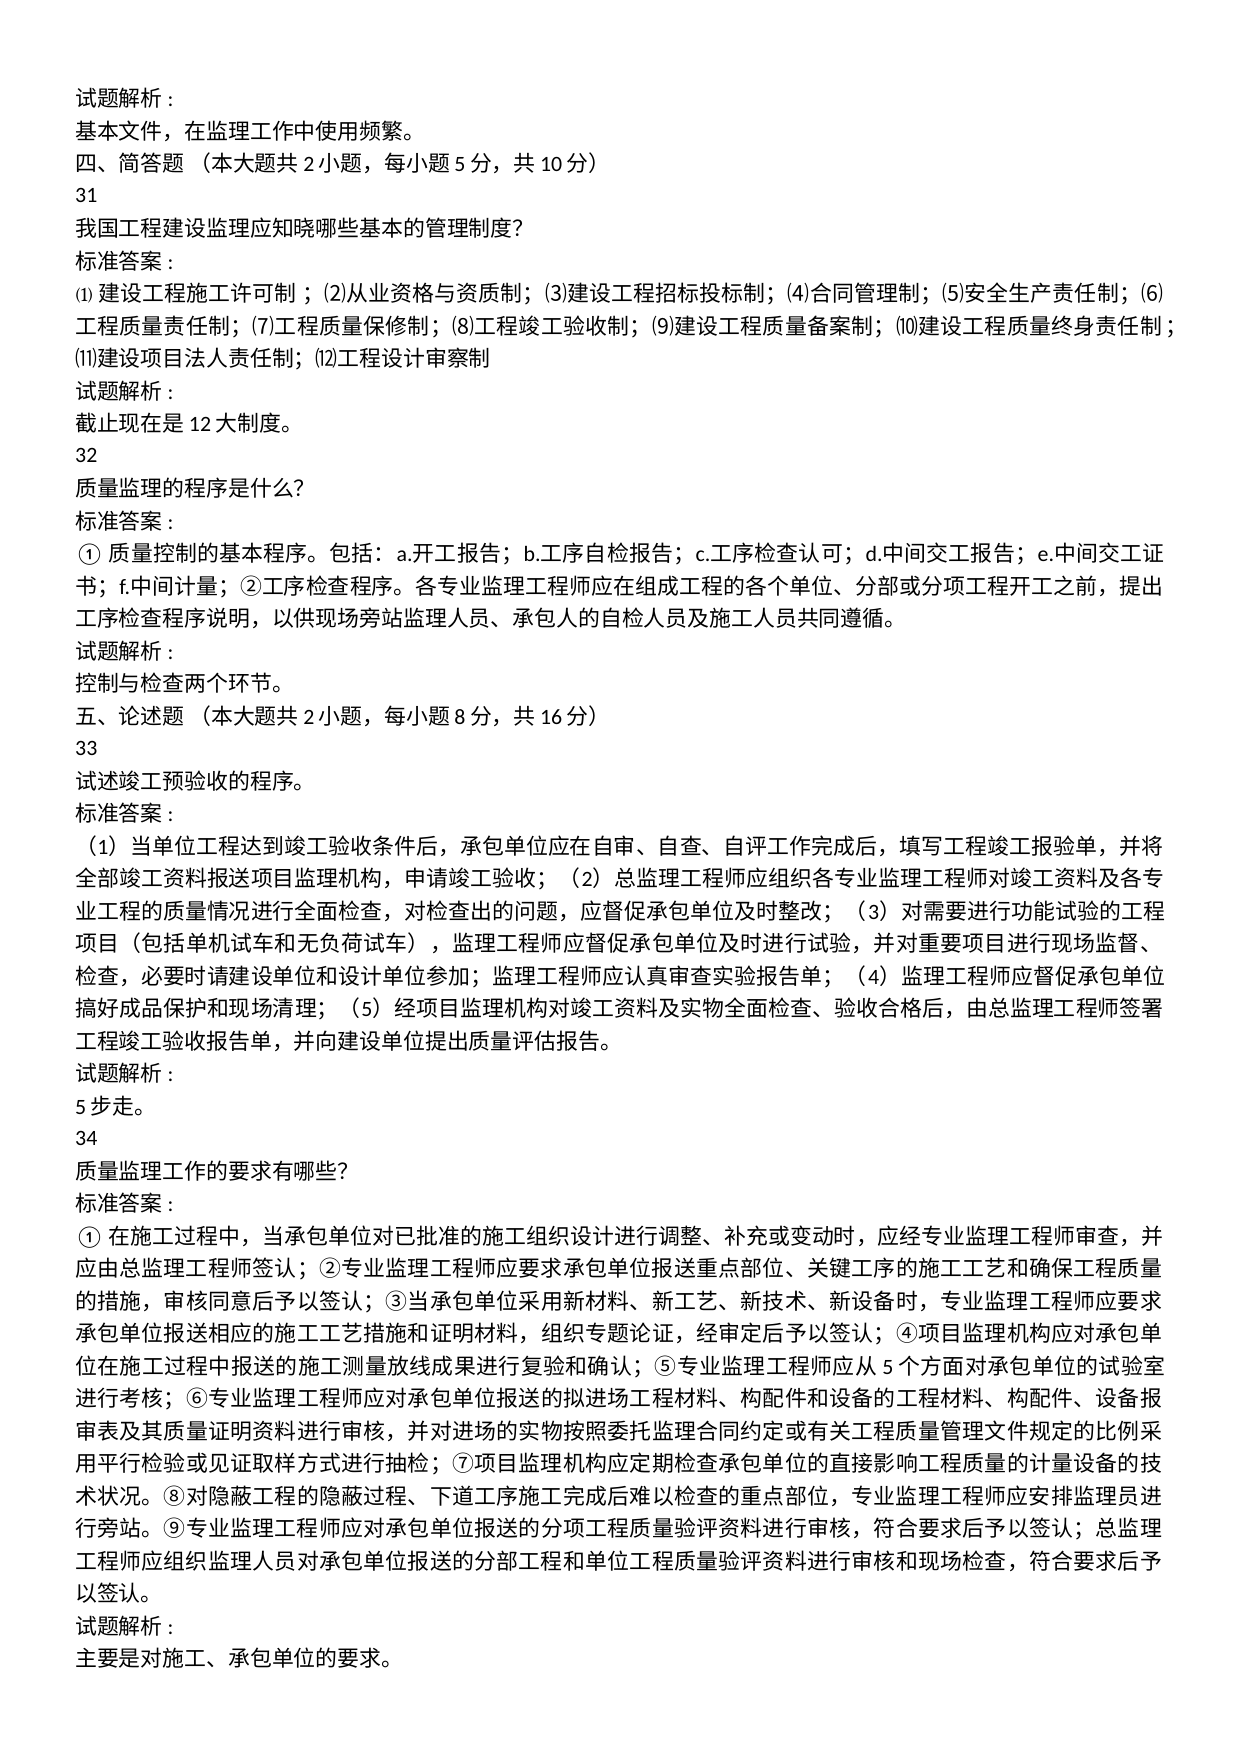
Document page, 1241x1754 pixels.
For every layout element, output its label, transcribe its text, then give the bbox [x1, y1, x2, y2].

text 试题解析 : [75, 633, 1165, 666]
text 5步走。 [75, 1088, 1165, 1121]
text 试述竣工预验收的程序。 [75, 763, 1165, 796]
text 试题解析 : [75, 1056, 1165, 1088]
text 控制与检查两个环节。 [75, 666, 1165, 698]
text 试题解析 : [75, 1608, 1165, 1641]
text 标准答案 : [75, 796, 1165, 828]
text 四、简答题 （本大题共2小题，每小题5分，共10分） [75, 146, 1165, 178]
text 主要是对施工、承包单位的要求。 [75, 1641, 1165, 1673]
text （1）当单位工程达到竣工验收条件后，承包单位应在自审、自查、自评工作完成后，填写工程竣工报验单，并将全部竣工资料报送项目监理机构，申请竣工验收；（2）总监理工程师应组织各专业监理工程师对竣工资料及各专业工程的质量情况进行全面检查，对检查出的问题，应督促承包单位及时整改；（3）对需要进行功能试验的工程项目（包括单机试车和无负荷试车），监理工程师应督促承包单位及时进行试验，并对重要项目进行现场监督、检查，必要时请建设单位和设计单位参加；监理工程师应认真审查实验报告单；（4）监理工程师应督促承包单位搞好成品保护和现场清理；（5）经项目监理机构对竣工资料及实物全面检查、验收合格后，由总监理工程师签署工程竣工验收报告单，并向建设单位提出质量评估报告。 [75, 828, 1165, 1056]
text 33 [75, 731, 1165, 763]
text ①在施工过程中，当承包单位对已批准的施工组织设计进行调整、补充或变动时，应经专业监理工程师审查，并应由总监理工程师签认；②专业监理工程师应要求承包单位报送重点部位、关键工序的施工工艺和确保工程质量的措施，审核同意后予以签认；③当承包单位采用新材料、新工艺、新技术、新设备时，专业监理工程师应要求承包单位报送相应的施工工艺措施和证明材料，组织专题论证，经审定后予以签认；④项目监理机构应对承包单位在施工过程中报送的施工测量放线成果进行复验和确认；⑤专业监理工程师应从5个方面对承包单位的试验室进行考核；⑥专业监理工程师应对承包单位报送的拟进场工程材料、构配件和设备的工程材料、构配件、设备报审表及其质量证明资料进行审核，并对进场的实物按照委托监理合同约定或有关工程质量管理文件规定的比例采用平行检验或见证取样方式进行抽检；⑦项目监理机构应定期检查承包单位的直接影响工程质量的计量设备的技术状况。⑧对隐蔽工程的隐蔽过程、下道工序施工完成后难以检查的重点部位，专业监理工程师应安排监理员进行旁站。⑨专业监理工程师应对承包单位报送的分项工程质量验评资料进行审核，符合要求后予以签认；总监理工程师应组织监理人员对承包单位报送的分部工程和单位工程质量验评资料进行审核和现场检查，符合要求后予以签认。 [75, 1218, 1165, 1608]
text ⑴建设工程施工许可制 ；⑵从业资格与资质制；⑶建设工程招标投标制；⑷合同管理制；⑸安全生产责任制；⑹工程质量责任制；⑺工程质量保修制；⑻工程竣工验收制；⑼建设工程质量备案制；⑽建设工程质量终身责任制；⑾建设项目法人责任制；⑿工程设计审察制 [75, 276, 1165, 373]
text 试题解析 : [75, 373, 1165, 406]
text 标准答案 : [75, 503, 1165, 536]
text 32 [75, 438, 1165, 471]
text 质量监理的程序是什么？ [75, 471, 1165, 503]
text 标准答案 : [75, 1186, 1165, 1218]
text ①质量控制的基本程序。包括：a.开工报告；b.工序自检报告；c.工序检查认可；d.中间交工报告；e.中间交工证书；f.中间计量；②工序检查程序。各专业监理工程师应在组成工程的各个单位、分部或分项工程开工之前，提出工序检查程序说明，以供现场旁站监理人员、承包人的自检人员及施工人员共同遵循。 [75, 536, 1165, 633]
text 标准答案 : [75, 243, 1165, 276]
text 我国工程建设监理应知晓哪些基本的管理制度？ [75, 211, 1165, 243]
text 基本文件，在监理工作中使用频繁。 [75, 113, 1165, 146]
text 31 [75, 178, 1165, 211]
text 五、论述题 （本大题共2小题，每小题8分，共16分） [75, 698, 1165, 731]
text 截止现在是12大制度。 [75, 406, 1165, 438]
text 试题解析 : [75, 81, 1165, 113]
text 质量监理工作的要求有哪些？ [75, 1153, 1165, 1186]
text 34 [75, 1121, 1165, 1153]
